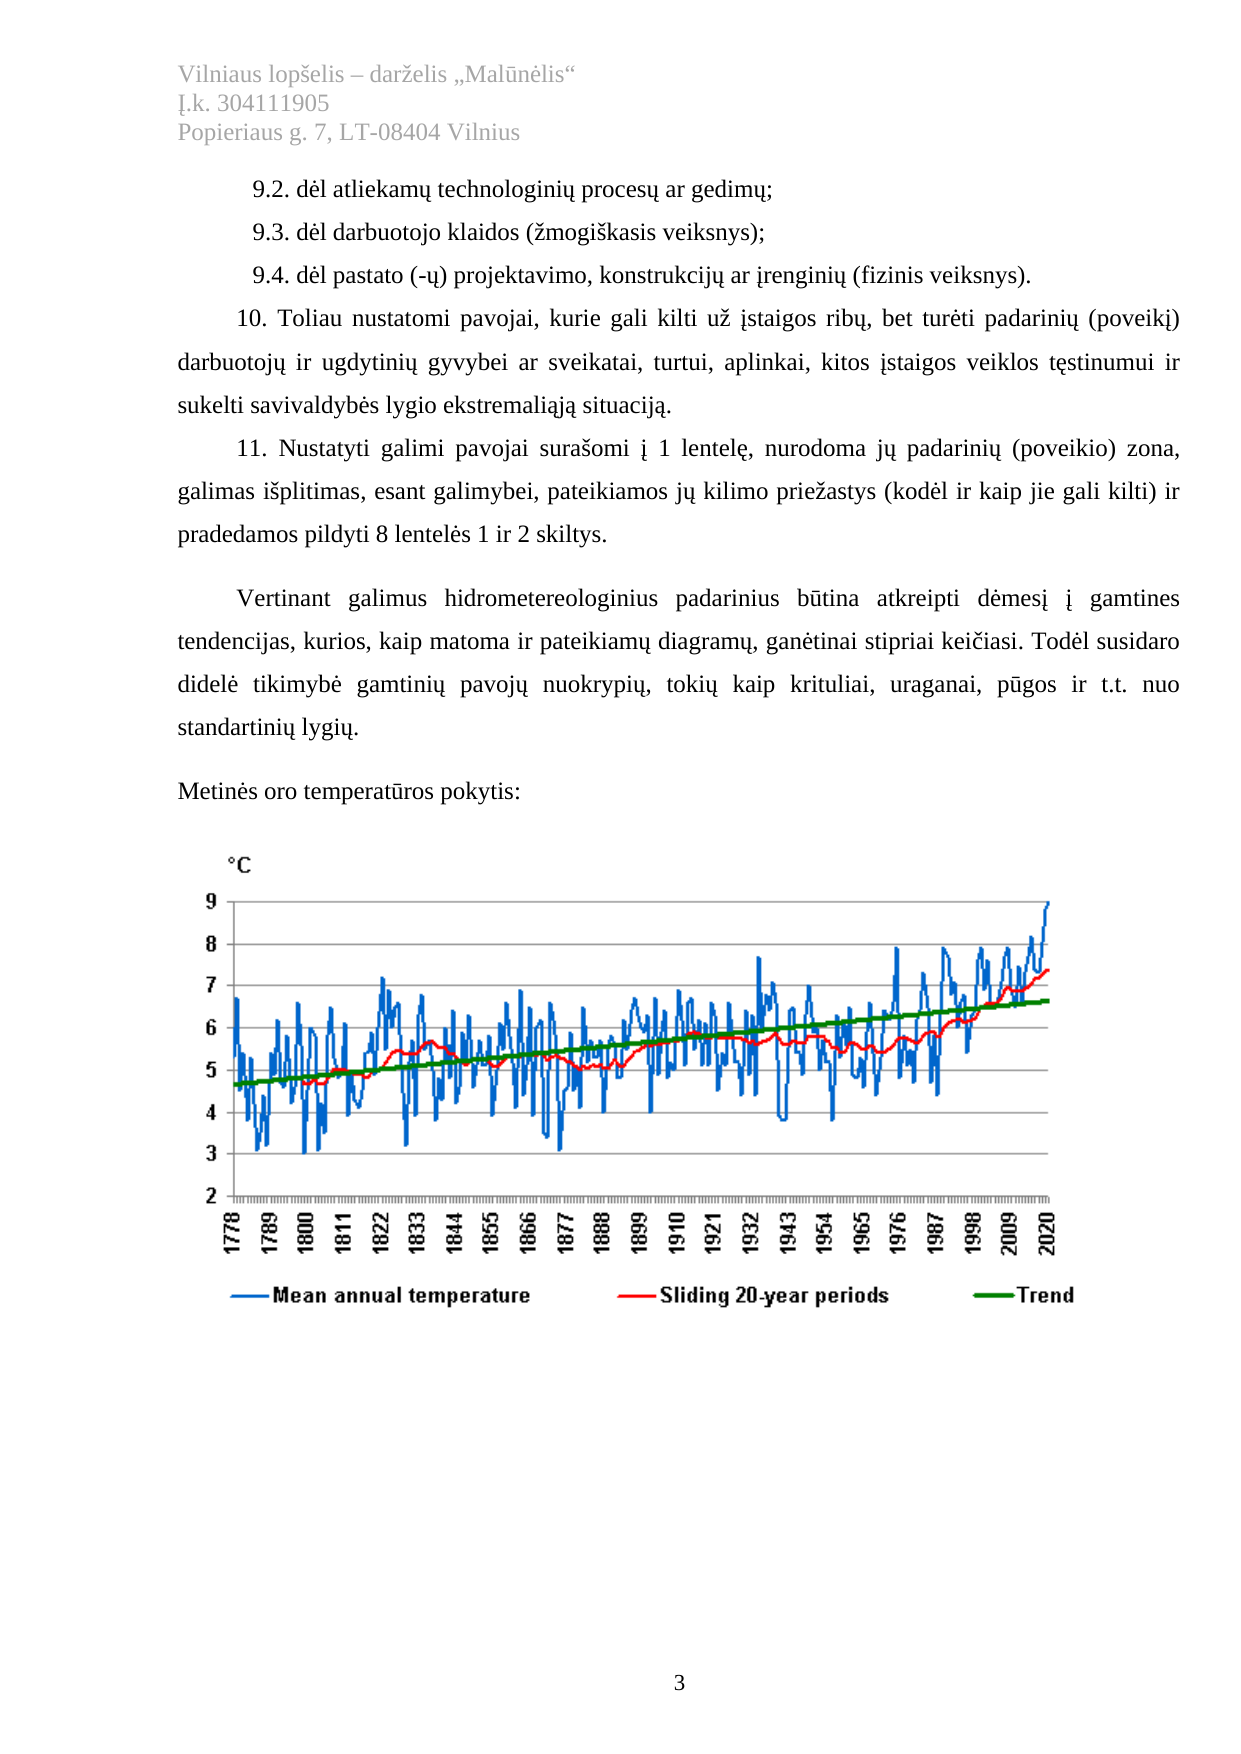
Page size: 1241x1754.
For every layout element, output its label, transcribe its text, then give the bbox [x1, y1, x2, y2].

text Vertinant galimus hidrometereologinius padarinius būtina atkreipti dėmesį į gamtines tendencijas, kurios, kaip matoma ir pateikiamų diagramų, ganėtinai stipriai keičiasi. Todėl susidaro didelė tikimybė gamtinių pavojų nuokrypių, tokių kaip krituliai, uraganai, pūgos ir t.t. nuo standartinių lygių. [177, 583, 1181, 741]
text 11. Nustatyti galimi pavojai surašomi į 1 lentelę, nurodoma jų padarinių (poveikio) zona, galimas išplitimas, esant galimybei, pateikiamos jų kilimo priežastys (kodėl ir kaip jie gali kilti) ir pradedamos pildyti 8 lentelės 1 ir 2 skiltys. [177, 433, 1181, 548]
picture [177, 840, 1111, 1350]
text Metinės oro temperatūros pokytis: [177, 776, 1181, 805]
